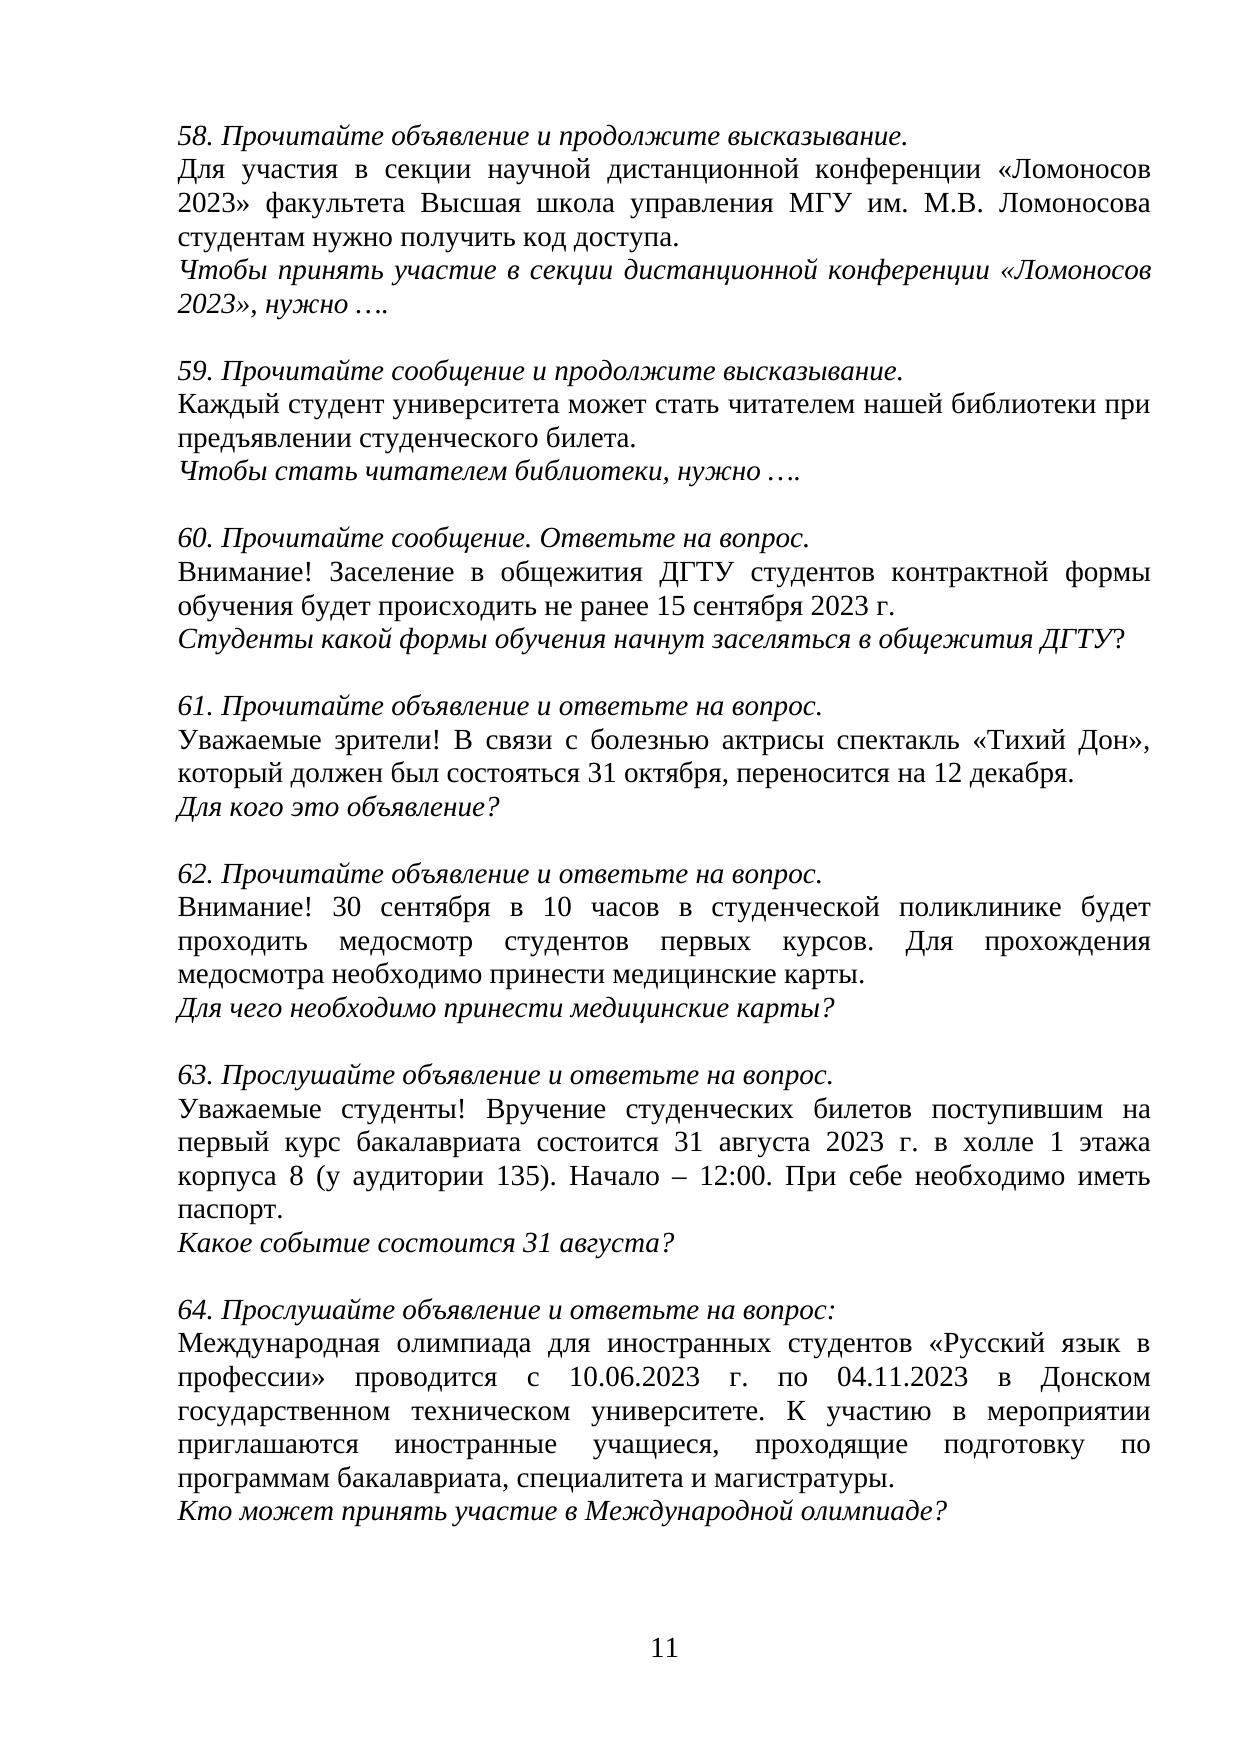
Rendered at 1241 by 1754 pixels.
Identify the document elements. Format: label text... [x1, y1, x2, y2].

text Для участия в секции научной дистанционной конференции «Ломоносов 2023» факультета Высшая школа управления МГУ им. М.В. Ломоносова студентам нужно получить код доступа. [177, 152, 1152, 252]
text Кто может принять участие в Международной олимпиаде? [177, 1493, 1152, 1527]
text Уважаемые зрители! В связи с болезнью актрисы спектакль «Тихий Дон», который должен был состояться 31 октября, переносится на 12 декабря. [177, 722, 1152, 789]
text 64. Прослушайте объявление и ответьте на вопрос: [177, 1292, 1152, 1326]
text 62. Прочитайте объявление и ответьте на вопрос. [177, 856, 1152, 889]
text Какое событие состоится 31 августа? [177, 1225, 1152, 1258]
text Уважаемые студенты! Вручение студенческих билетов поступившим на первый курс бакалавриата состоится 31 августа 2023 г. в холле 1 этажа корпуса 8 (у аудитории 135). Начало – 12:00. При себе необходимо иметь паспорт. [177, 1091, 1152, 1225]
text Чтобы принять участие в секции дистанционной конференции «Ломоносов 2023», нужно …. [177, 252, 1152, 319]
text 58. Прочитайте объявление и продолжите высказывание. [177, 118, 1152, 152]
text Внимание! Заселение в общежития ДГТУ студентов контрактной формы обучения будет происходить не ранее 15 сентября 2023 г. [177, 554, 1152, 621]
text Для чего необходимо принести медицинские карты? [177, 990, 1152, 1024]
text Каждый студент университета может стать читателем нашей библиотеки при предъявлении студенческого билета. [177, 386, 1152, 453]
text Международная олимпиада для иностранных студентов «Русский язык в профессии» проводится с 10.06.2023 г. по 04.11.2023 в Донском государственном техническом университете. К участию в мероприятии приглашаются иностранные учащиеся, проходящие подготовку по программам бакалавриата, специалитета и магистратуры. [177, 1326, 1152, 1493]
text 63. Прослушайте объявление и ответьте на вопрос. [177, 1057, 1152, 1091]
text 61. Прочитайте объявление и ответьте на вопрос. [177, 688, 1152, 722]
text Внимание! 30 сентября в 10 часов в студенческой поликлинике будет проходить медосмотр студентов первых курсов. Для прохождения медосмотра необходимо принести медицинские карты. [177, 889, 1152, 990]
text 60. Прочитайте сообщение. Ответьте на вопрос. [177, 521, 1152, 554]
text Для кого это объявление? [177, 789, 1152, 822]
text Студенты какой формы обучения начнут заселяться в общежития ДГТУ? [177, 621, 1152, 655]
text 59. Прочитайте сообщение и продолжите высказывание. [177, 353, 1152, 386]
text Чтобы стать читателем библиотеки, нужно …. [177, 453, 1152, 487]
